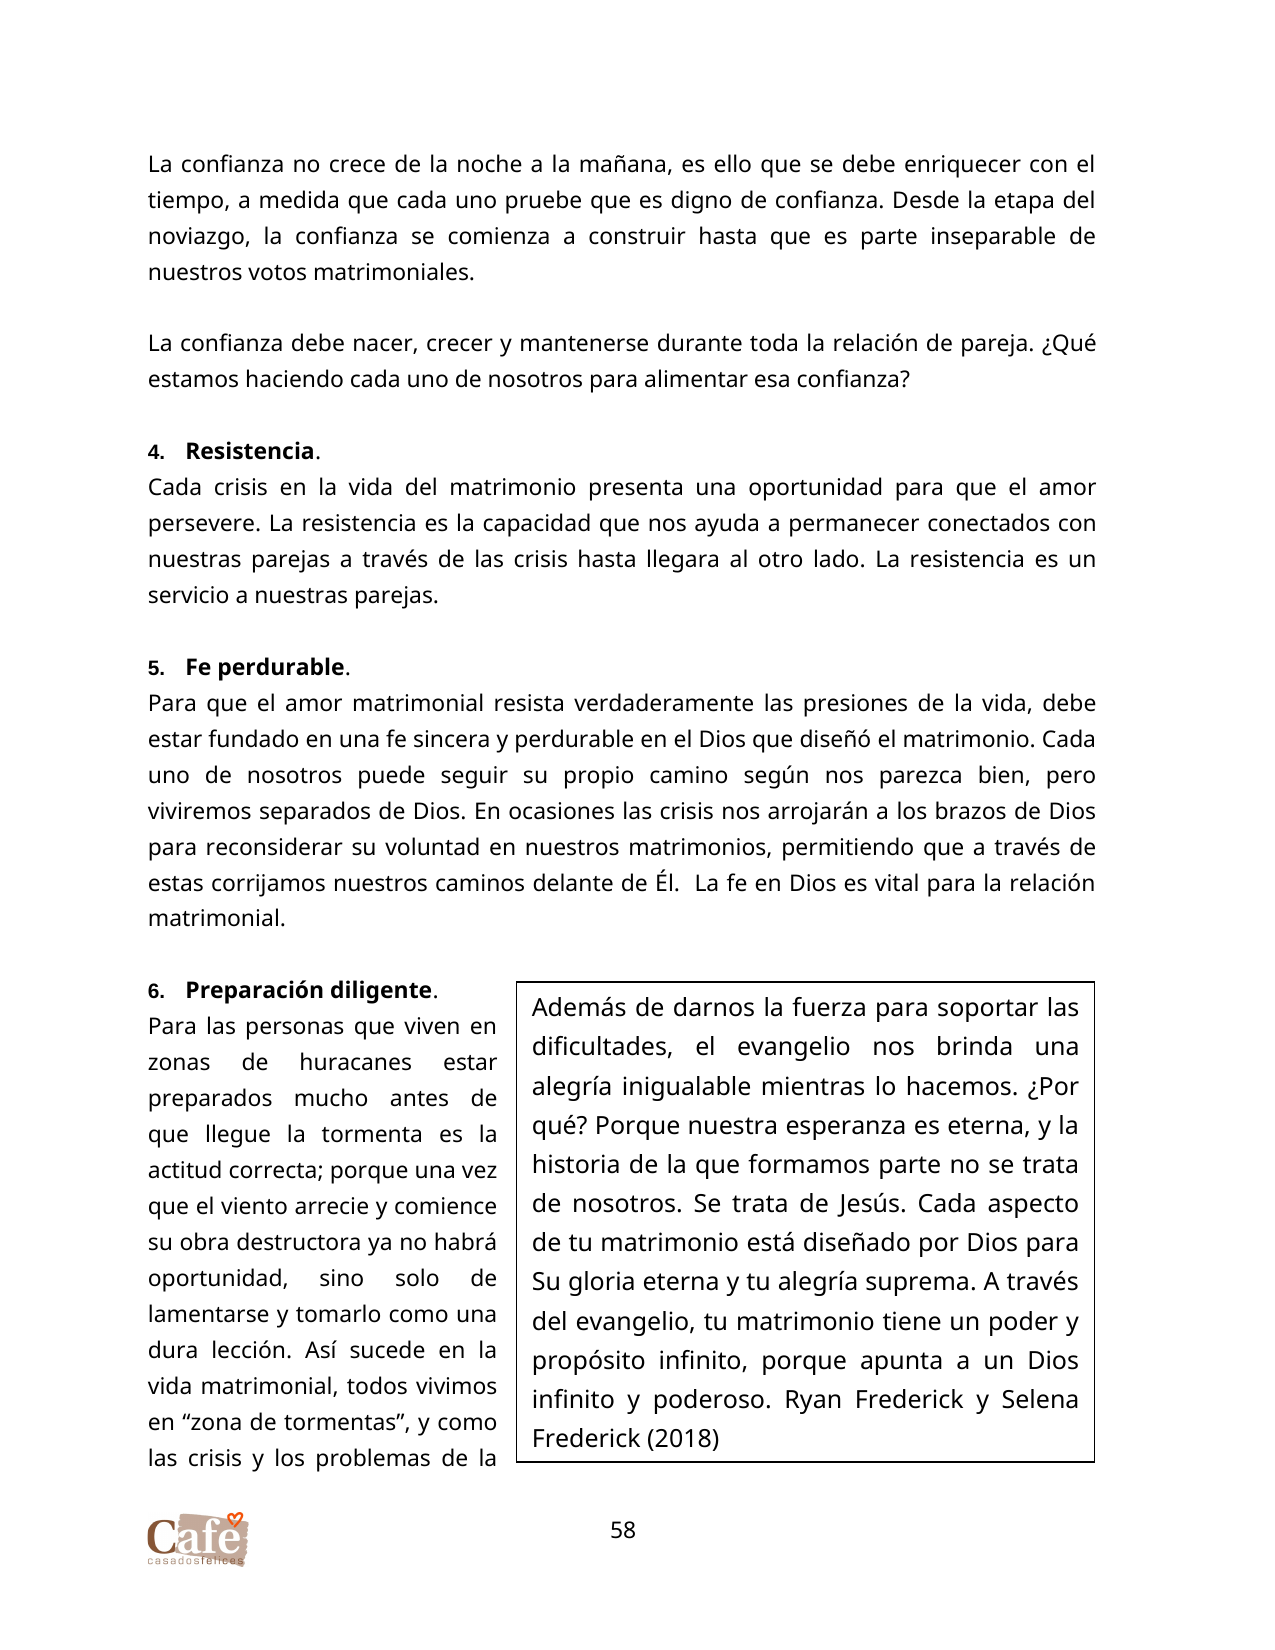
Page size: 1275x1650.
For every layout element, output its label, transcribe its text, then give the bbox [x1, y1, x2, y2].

text Cada crisis en la vida del matrimonio presenta una oportunidad para que el amor persevere. La resistencia es la capacidad que nos ayuda a permanecer conectados con nuestras parejas a través de las crisis hasta llegara al otro lado. La resistencia es un servicio a nuestras parejas. [148, 471, 1098, 610]
list Preparación diligente. [148, 974, 1098, 1006]
text La confianza no crece de la noche a la mañana, es ello que se debe enriquecer con el tiempo, a medida que cada uno pruebe que es digno de confianza. Desde la etapa del noviazgo, la confianza se comienza a construir hasta que es parte inseparable de nuestros votos matrimoniales. [148, 148, 1098, 287]
list Resistencia. [148, 435, 1098, 466]
text Para que el amor matrimonial resista verdaderamente las presiones de la vida, debe estar fundado en una fe sincera y perdurable en el Dios que diseñó el matrimonio. Cada uno de nosotros puede seguir su propio camino según nos parezca bien, pero viviremos separados de Dios. En ocasiones las crisis nos arrojarán a los brazos de Dios para reconsiderar su voluntad en nuestros matrimonios, permitiendo que a través de estas corrijamos nuestros caminos delante de Él. La fe en Dios es vital para la relación matrimonial. [148, 687, 1098, 934]
list Fe perdurable. [148, 651, 1098, 682]
text La confianza debe nacer, crecer y mantenerse durante toda la relación de pareja. ¿Qué estamos haciendo cada uno de nosotros para alimentar esa confianza? [148, 327, 1098, 394]
picture [147, 1512, 249, 1567]
